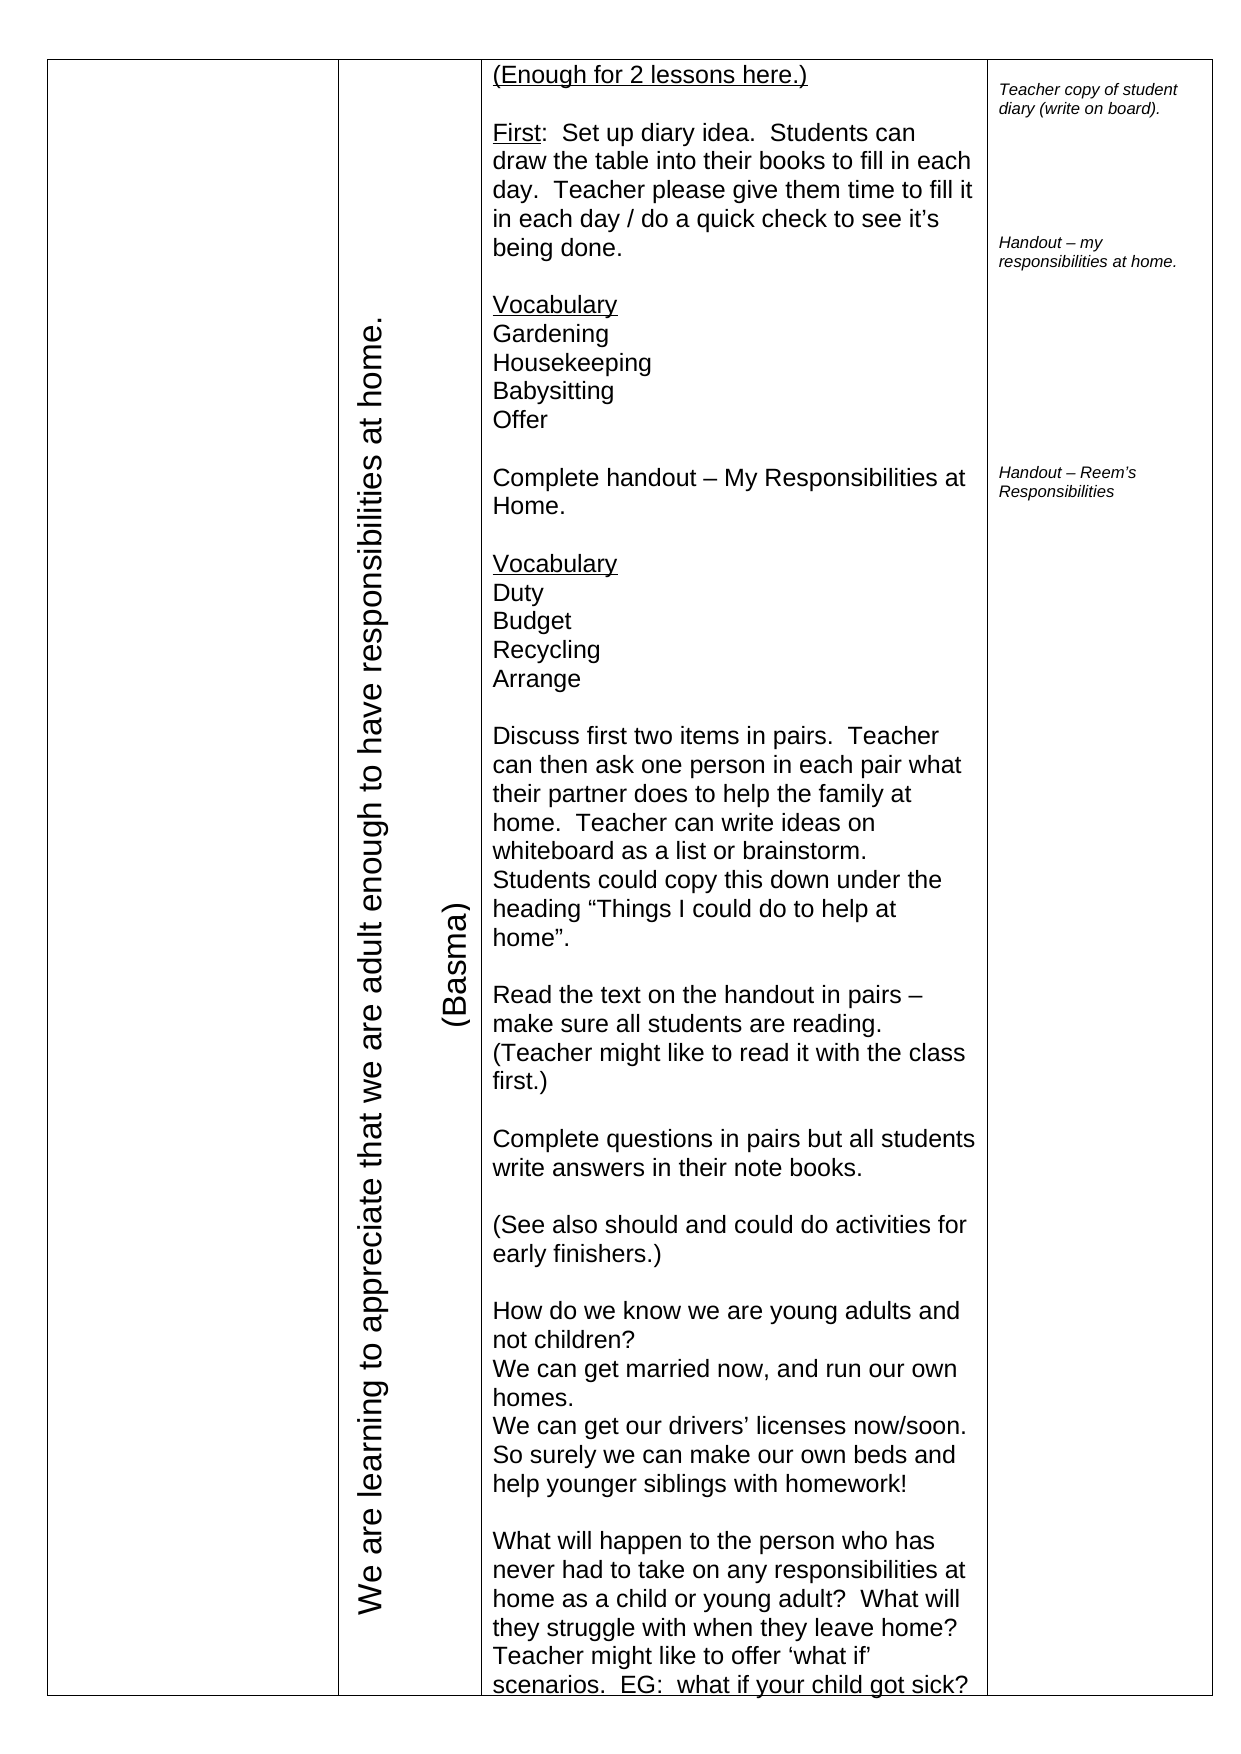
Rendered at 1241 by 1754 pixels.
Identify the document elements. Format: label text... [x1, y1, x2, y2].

table_cell We are learning to appreciate that we are adult enough to have responsibilities at home. (Basma) [339, 60, 481, 1695]
table_cell (Enough for 2 lessons here.) First: Set up diary idea. Students can draw the table into their books to fill in each day. Teacher please give them time to fill it in each day / do a quick check to see it’s being done. Vocabulary Gardening Housekeeping Babysitting Offer Complete handout – My Responsibilities at Home. Vocabulary Duty Budget Recycling Arrange Discuss first two items in pairs. Teacher can then ask one person in each pair what their partner does to help the family at home. Teacher can write ideas on whiteboard as a list or brainstorm. Students could copy this down under the heading “Things I could do to help at home”. Read the text on the handout in pairs – make sure all students are reading. (Teacher might like to read it with the class first.) Complete questions in pairs but all students write answers in their note books. (See also should and could do activities for early finishers.) How do we know we are young adults and not children? We can get married now, and run our own homes. We can get our drivers’ licenses now/soon. So surely we can make our own beds and help younger siblings with homework! What will happen to the person who has never had to take on any responsibilities at home as a child or young adult? What will they struggle with when they leave home? Teacher might like to offer ‘what if’ scenarios. EG: what if your child got sick? What if you needed to plan or cook a meal for your family/children? What do you do now that is preparing you for responsibilities in the home later? [482, 60, 987, 1695]
table_cell [48, 60, 338, 1695]
table_cell Teacher copy of student diary (write on board). Handout – my responsibilities at home. Handout – Reem’s Responsibilities [988, 60, 1212, 1695]
